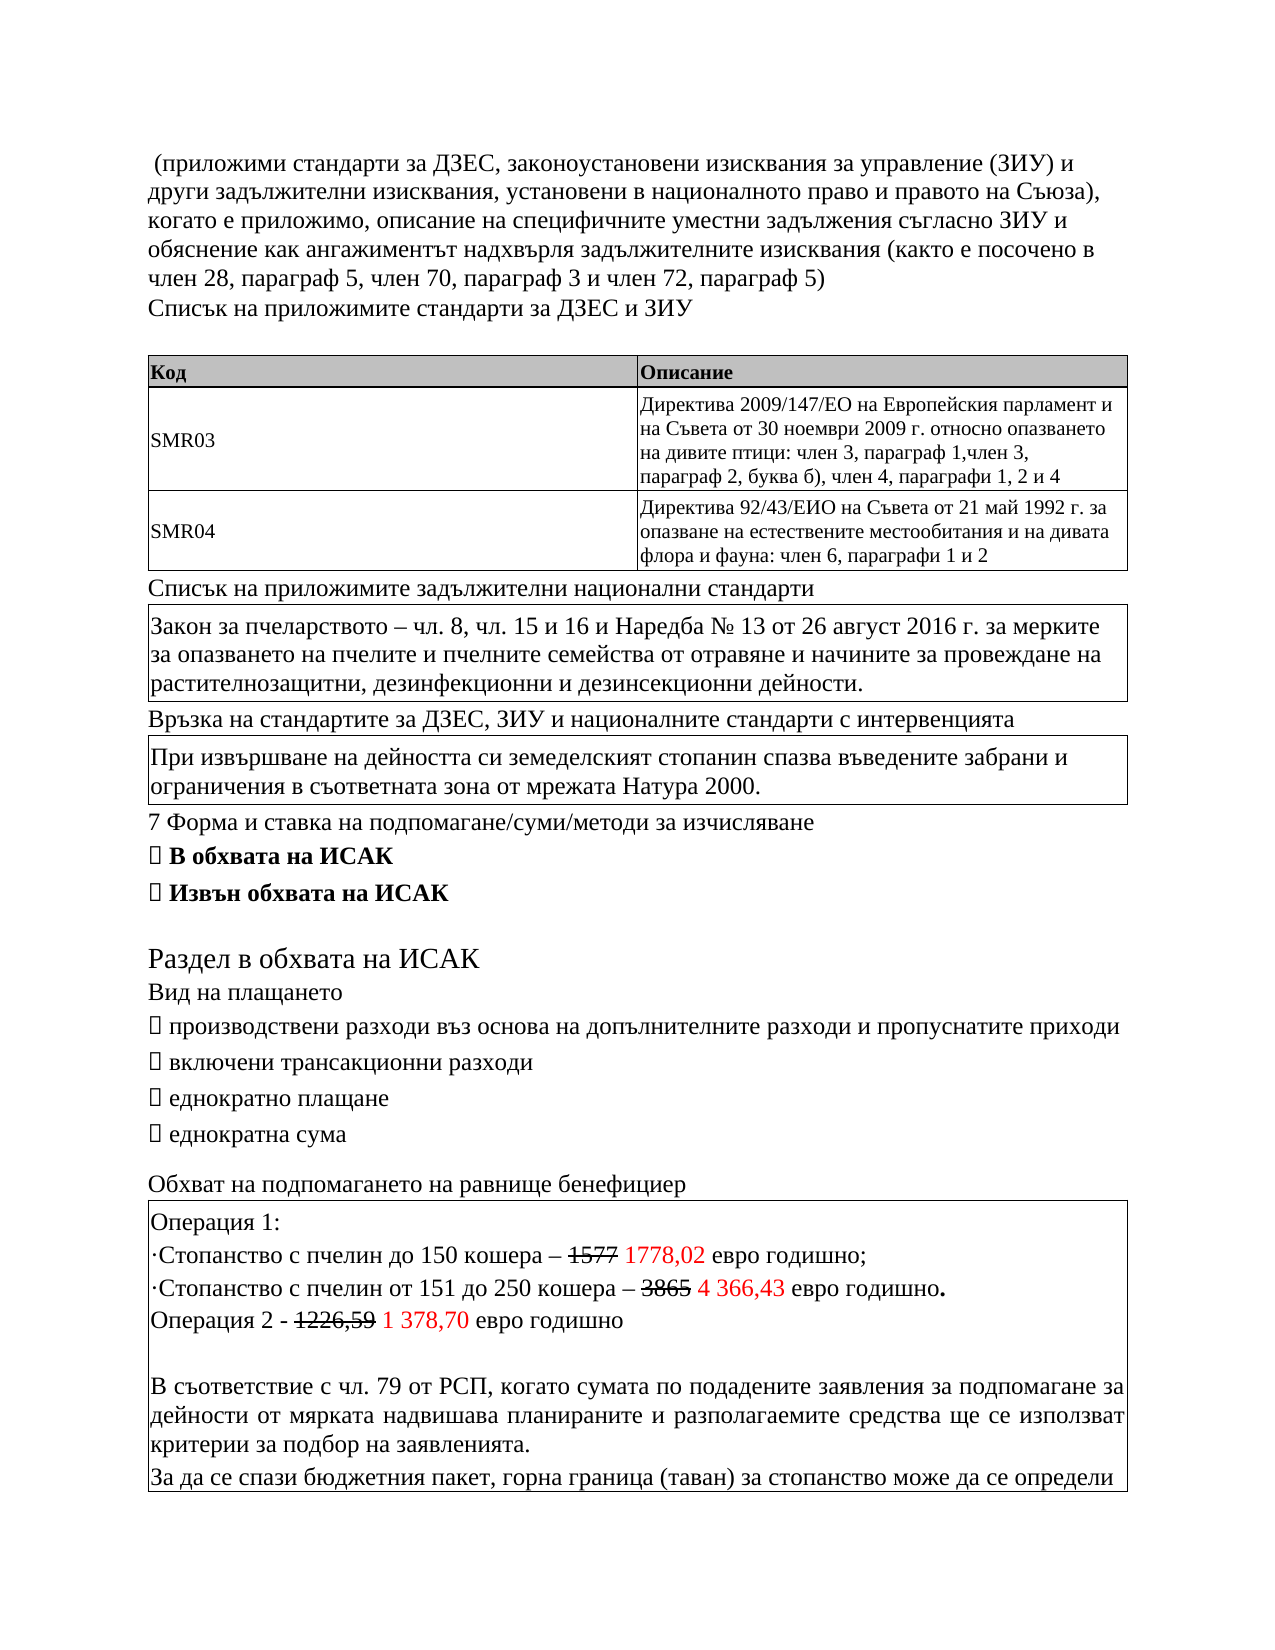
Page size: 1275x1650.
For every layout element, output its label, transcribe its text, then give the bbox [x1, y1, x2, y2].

table_cell SMR04 [149, 491, 637, 569]
table_header Код [149, 356, 637, 386]
table_header При извършване на дейността си земеделският стопанин спазва въведените забрани и ограничения в съответната зона от мрежата Натура 2000. [149, 736, 1127, 804]
text  еднократно плащане [148, 1080, 1127, 1114]
text  включени трансакционни разходи [148, 1044, 1127, 1078]
text (приложими стандарти за ДЗЕС, законоустановени изисквания за управление (ЗИУ) и други задължителни изисквания, установени в националното право и правото на Съюза), когато е приложимо, описание на специфичните уместни задължения съгласно ЗИУ и обяснение как ангажиментът надхвърля задължителните изисквания (както е посочено в член 28, параграф 5, член 70, параграф 3 и член 72, параграф 5) [148, 148, 1127, 291]
subtitle 7 Форма и ставка на подпомагане/суми/методи за изчисляване [148, 807, 1127, 836]
text Списък на приложимите стандарти за ДЗЕС и ЗИУ [148, 293, 1127, 322]
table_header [149, 1201, 1127, 1491]
text Вид на плащането [148, 977, 1127, 1006]
table_cell SMR03 [149, 388, 637, 490]
table_cell Директива 92/43/ЕИО на Съвета от 21 май 1992 г. за опазване на естествените местообитания и на дивата флора и фауна: член 6, параграфи 1 и 2 [638, 491, 1127, 569]
text Списък на приложимите задължителни национални стандарти [148, 573, 1127, 601]
text  еднократна сума [148, 1116, 1127, 1150]
text  Извън обхвата на ИСАК [148, 874, 1127, 908]
table_cell Директива 2009/147/ЕО на Европейския парламент и на Съвета от 30 ноември 2009 г. относно опазването на дивите птици: член 3, параграф 1,член 3, параграф 2, буква б), член 4, параграфи 1, 2 и 4 [638, 388, 1127, 490]
text  производствени разходи въз основа на допълнителните разходи и пропуснатите приходи [148, 1008, 1127, 1042]
text  В обхвата на ИСАК [148, 838, 1127, 872]
table_header Описание [638, 356, 1127, 386]
text Обхват на подпомагането на равнище бенефициер [148, 1169, 1127, 1197]
text Раздел в обхвата на ИСАК [148, 941, 1127, 975]
text Връзка на стандартите за ДЗЕС, ЗИУ и националните стандарти с интервенцията [148, 704, 1127, 733]
table_header Закон за пчеларството – чл. 8, чл. 15 и 16 и Наредба № 13 от 26 август 2016 г. за мерките за опазването на пчелите и пчелните семейства от отравяне и начините за провеждане на растителнозащитни, дезинфекционни и дезинсекционни дейности. [149, 605, 1127, 701]
